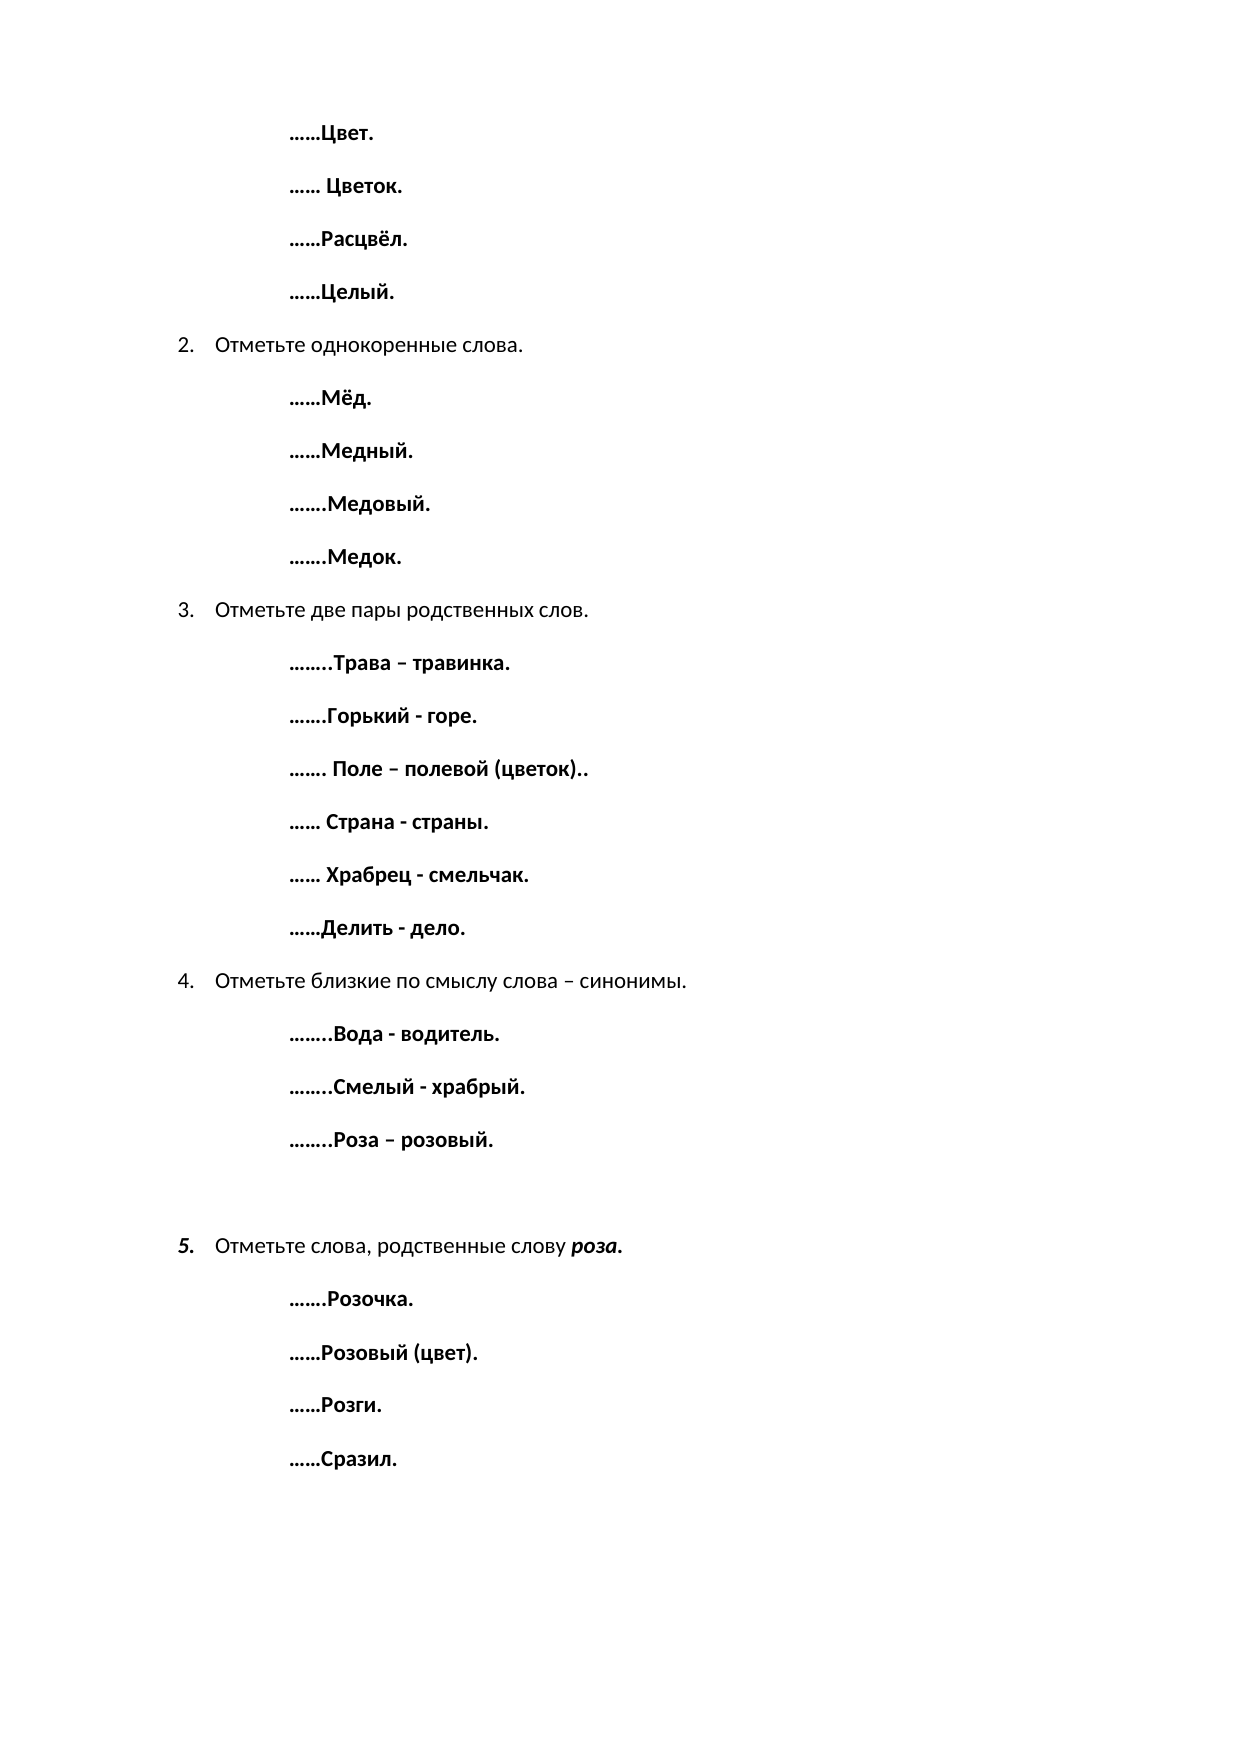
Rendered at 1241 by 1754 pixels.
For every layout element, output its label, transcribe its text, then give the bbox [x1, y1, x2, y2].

text ……..Вода - водитель. [288, 1019, 1152, 1047]
text ……Сразил. [288, 1444, 1152, 1472]
text …….Розочка. [288, 1284, 1152, 1313]
text ……Медный. [288, 436, 1152, 464]
text ……..Роза – розовый. [288, 1126, 1152, 1153]
text …….Горький - горе. [288, 701, 1152, 729]
list Отметьте слова, родственные слову роза. [177, 1232, 1152, 1259]
text ……Цвет. [288, 118, 1152, 146]
text ……. Поле – полевой (цветок).. [288, 754, 1152, 782]
text ……Делить - дело. [288, 913, 1152, 941]
list Отметьте однокоренные слова. [177, 330, 1152, 358]
text ……Целый. [288, 277, 1152, 305]
text ……Розовый (цвет). [288, 1338, 1152, 1366]
text …… Страна - страны. [288, 807, 1152, 835]
list Отметьте близкие по смыслу слова – синонимы. [177, 966, 1152, 994]
text ……Расцвёл. [288, 224, 1152, 252]
text ……..Трава – травинка. [288, 648, 1152, 676]
text ……..Смелый - храбрый. [288, 1072, 1152, 1101]
text …… Цветок. [288, 171, 1152, 199]
text …….Медовый. [288, 489, 1152, 517]
text …… Храбрец - смельчак. [288, 860, 1152, 888]
text ……Розги. [288, 1391, 1152, 1419]
text …….Медок. [288, 542, 1152, 570]
list Отметьте две пары родственных слов. [177, 595, 1152, 623]
text ……Мёд. [288, 383, 1152, 411]
